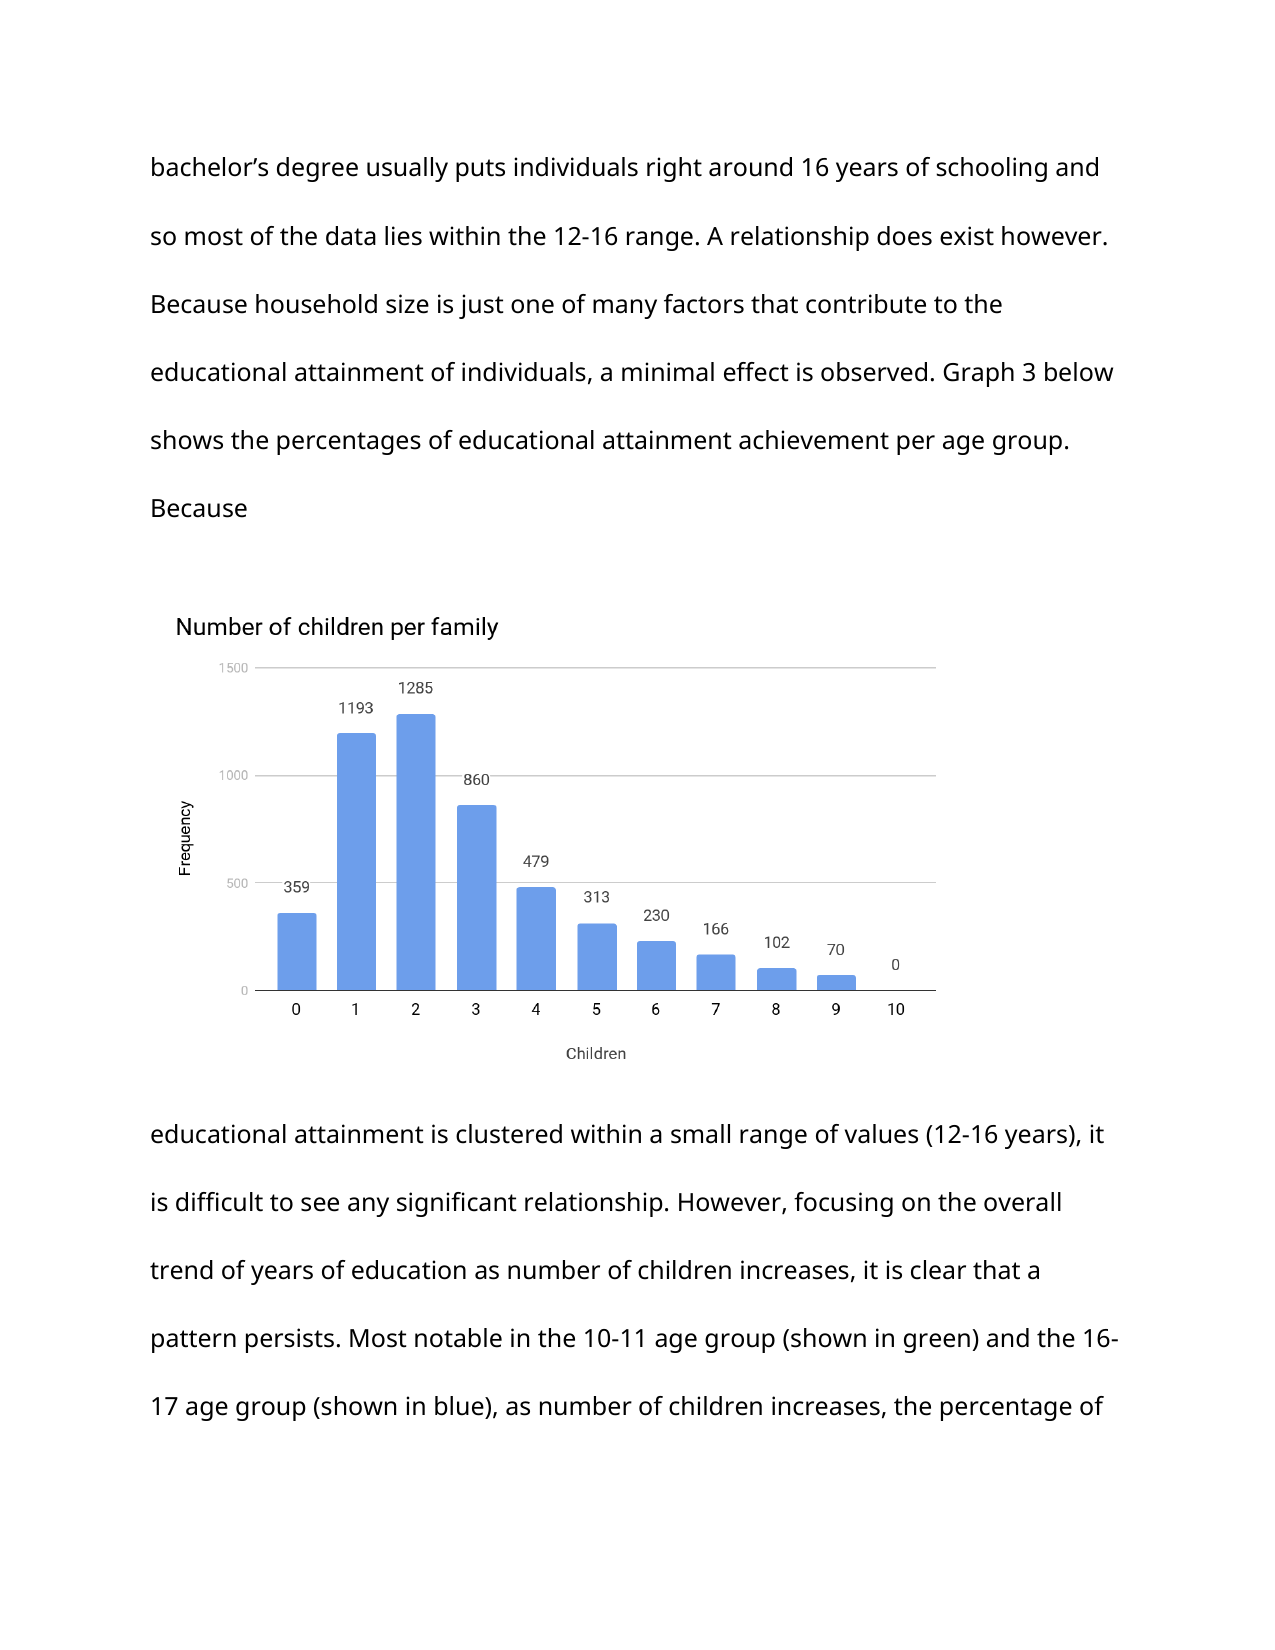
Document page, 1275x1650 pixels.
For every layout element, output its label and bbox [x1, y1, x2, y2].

text [150, 150, 1125, 525]
text [150, 1117, 1125, 1423]
picture [150, 587, 961, 1088]
